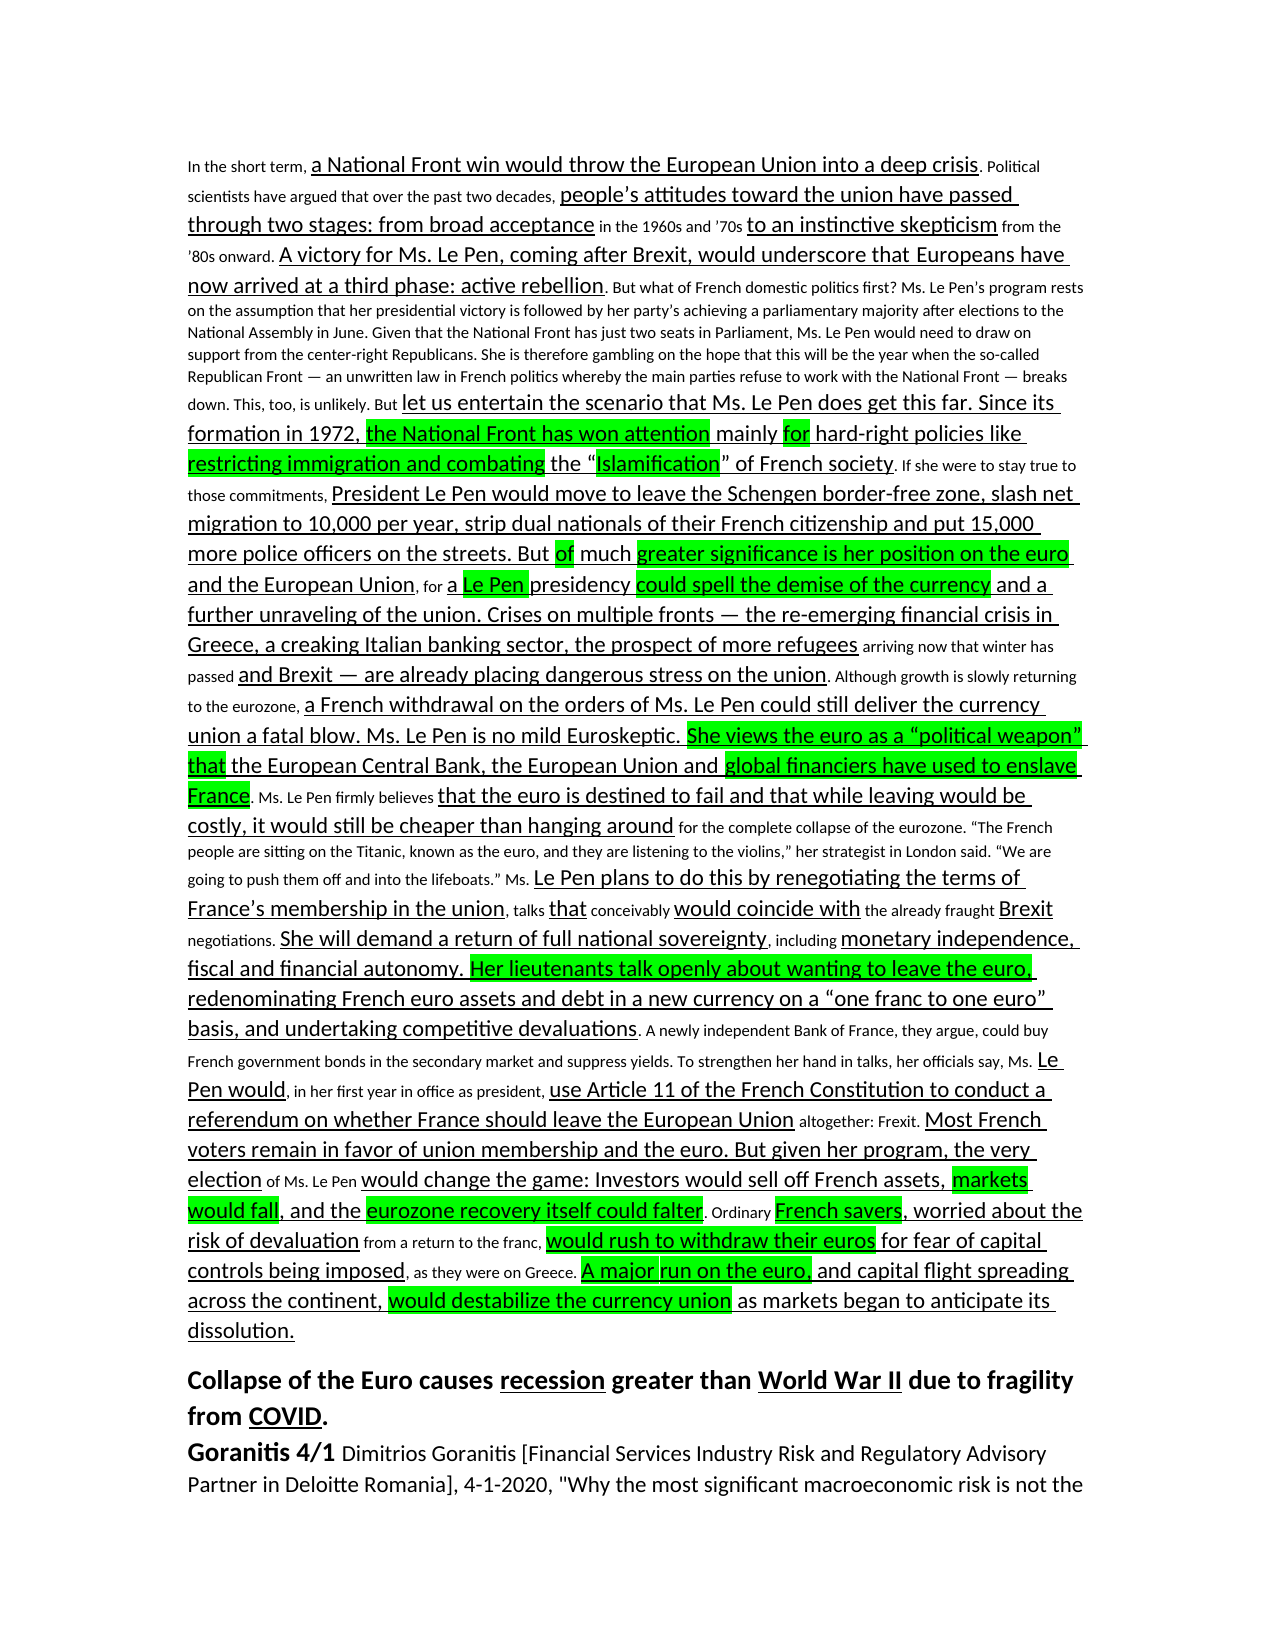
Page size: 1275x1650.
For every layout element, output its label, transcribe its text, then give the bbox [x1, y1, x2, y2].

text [187, 1435, 1087, 1498]
subtitle Collapse of the Euro causes recession greater than World War II due to fragility from COVID. [187, 1363, 1087, 1432]
text In the short term, a National Front win would throw the European Union into a deep crisis. Political scientists have argued that over the past two decades, people’s attitudes toward the union have passed through two stages: from broad acceptance in the 1960s and ’70s to an instinctive skepticism from the ’80s onward. A victory for Ms. Le Pen, coming after Brexit, would underscore that Europeans have now arrived at a third phase: active rebellion. But what of French domestic politics first? Ms. Le Pen’s program rests on the assumption that her presidential victory is followed by her party’s achieving a parliamentary majority after elections to the National Assembly in June. Given that the National Front has just two seats in Parliament, Ms. Le Pen would need to draw on support from the center-right Republicans. She is therefore gambling on the hope that this will be the year when the so-called Republican Front — an unwritten law in French politics whereby the main parties refuse to work with the National Front — breaks down. This, too, is unlikely. But let us entertain the scenario that Ms. Le Pen does get this far. Since its formation in 1972, the National Front has won attention mainly for hard-right policies like restricting immigration and combating the “Islamification” of French society. If she were to stay true to those commitments, President Le Pen would move to leave the Schengen border-free zone, slash net migration to 10,000 per year, strip dual nationals of their French citizenship and put 15,000 more police officers on the streets. But of much greater significance is her position on the euro and the European Union, for a Le Pen presidency could spell the demise of the currency and a further unraveling of the union. Crises on multiple fronts — the re-emerging financial crisis in Greece, a creaking Italian banking sector, the prospect of more refugees arriving now that winter has passed and Brexit — are already placing dangerous stress on the union. Although growth is slowly returning to the eurozone, a French withdrawal on the orders of Ms. Le Pen could still deliver the currency union a fatal blow. Ms. Le Pen is no mild Euroskeptic. She views the euro as a “political weapon” that the European Central Bank, the European Union and global financiers have used to enslave France. Ms. Le Pen firmly believes that the euro is destined to fail and that while leaving would be costly, it would still be cheaper than hanging around for the complete collapse of the eurozone. “The French people are sitting on the Titanic, known as the euro, and they are listening to the violins,” her strategist in London said. “We are going to push them off and into the lifeboats.” Ms. Le Pen plans to do this by renegotiating the terms of France’s membership in the union, talks that conceivably would coincide with the already fraught Brexit negotiations. She will demand a return of full national sovereignty, including monetary independence, fiscal and financial autonomy. Her lieutenants talk openly about wanting to leave the euro, redenominating French euro assets and debt in a new currency on a “one franc to one euro” basis, and undertaking competitive devaluations. A newly independent Bank of France, they argue, could buy French government bonds in the secondary market and suppress yields. To strengthen her hand in talks, her officials say, Ms. Le Pen would, in her first year in office as president, use Article 11 of the French Constitution to conduct a referendum on whether France should leave the European Union altogether: Frexit. Most French voters remain in favor of union membership and the euro. But given her program, the very election of Ms. Le Pen would change the game: Investors would sell off French assets, markets would fall, and the eurozone recovery itself could falter. Ordinary French savers, worried about the risk of devaluation from a return to the franc, would rush to withdraw their euros for fear of capital controls being imposed, as they were on Greece. A major run on the euro, and capital flight spreading across the continent, would destabilize the currency union as markets began to anticipate its dissolution. [187, 746, 1087, 1345]
text In the short term, a National Front win would throw the European Union into a deep crisis. Political scientists have argued that over the past two decades, people’s attitudes toward the union have passed through two stages: from broad acceptance in the 1960s and ’70s to an instinctive skepticism from the ’80s onward. A victory for Ms. Le Pen, coming after Brexit, would underscore that Europeans have now arrived at a third phase: active rebellion. But what of French domestic politics first? Ms. Le Pen’s program rests on the assumption that her presidential victory is followed by her party’s achieving a parliamentary majority after elections to the National Assembly in June. Given that the National Front has just two seats in Parliament, Ms. Le Pen would need to draw on support from the center-right Republicans. She is therefore gambling on the hope that this will be the year when the so-called Republican Front — an unwritten law in French politics whereby the main parties refuse to work with the National Front — breaks down. This, too, is unlikely. But let us entertain the scenario that Ms. Le Pen does get this far. Since its formation in 1972, the National Front has won attention mainly for hard-right policies like restricting immigration and combating the “Islamification” of French society. If she were to stay true to those commitments, President Le Pen would move to leave the Schengen border-free zone, slash net migration to 10,000 per year, strip dual nationals of their French citizenship and put 15,000 more police officers on the streets. But of much greater significance is her position on the euro and the European Union, for a Le Pen presidency could spell the demise of the currency and a further unraveling of the union. Crises on multiple fronts — the re-emerging financial crisis in Greece, a creaking Italian banking sector, the prospect of more refugees arriving now that winter has passed and Brexit — are already placing dangerous stress on the union. Although growth is slowly returning to the eurozone, a French withdrawal on the orders of Ms. Le Pen could still deliver the currency union a fatal blow. Ms. Le Pen is no mild Euroskeptic. She views the euro as a “political weapon” that the European Central Bank, the European Union and global financiers have used to enslave France. Ms. Le Pen firmly believes that the euro is destined to fail and that while leaving would be costly, it would still be cheaper than hanging around for the complete collapse of the eurozone. “The French people are sitting on the Titanic, known as the euro, and they are listening to the violins,” her strategist in London said. “We are going to push them off and into the lifeboats.” Ms. Le Pen plans to do this by renegotiating the terms of France’s membership in the union, talks that conceivably would coincide with the already fraught Brexit negotiations. She will demand a return of full national sovereignty, including monetary independence, fiscal and financial autonomy. Her lieutenants talk openly about wanting to leave the euro, redenominating French euro assets and debt in a new currency on a “one franc to one euro” basis, and undertaking competitive devaluations. A newly independent Bank of France, they argue, could buy French government bonds in the secondary market and suppress yields. To strengthen her hand in talks, her officials say, Ms. Le Pen would, in her first year in office as president, use Article 11 of the French Constitution to conduct a referendum on whether France should leave the European Union altogether: Frexit. Most French voters remain in favor of union membership and the euro. But given her program, the very election of Ms. Le Pen would change the game: Investors would sell off French assets, markets would fall, and the eurozone recovery itself could falter. Ordinary French savers, worried about the risk of devaluation from a return to the franc, would rush to withdraw their euros for fear of capital controls being imposed, as they were on Greece. A major run on the euro, and capital flight spreading across the continent, would destabilize the currency union as markets began to anticipate its dissolution. [187, 150, 1087, 745]
